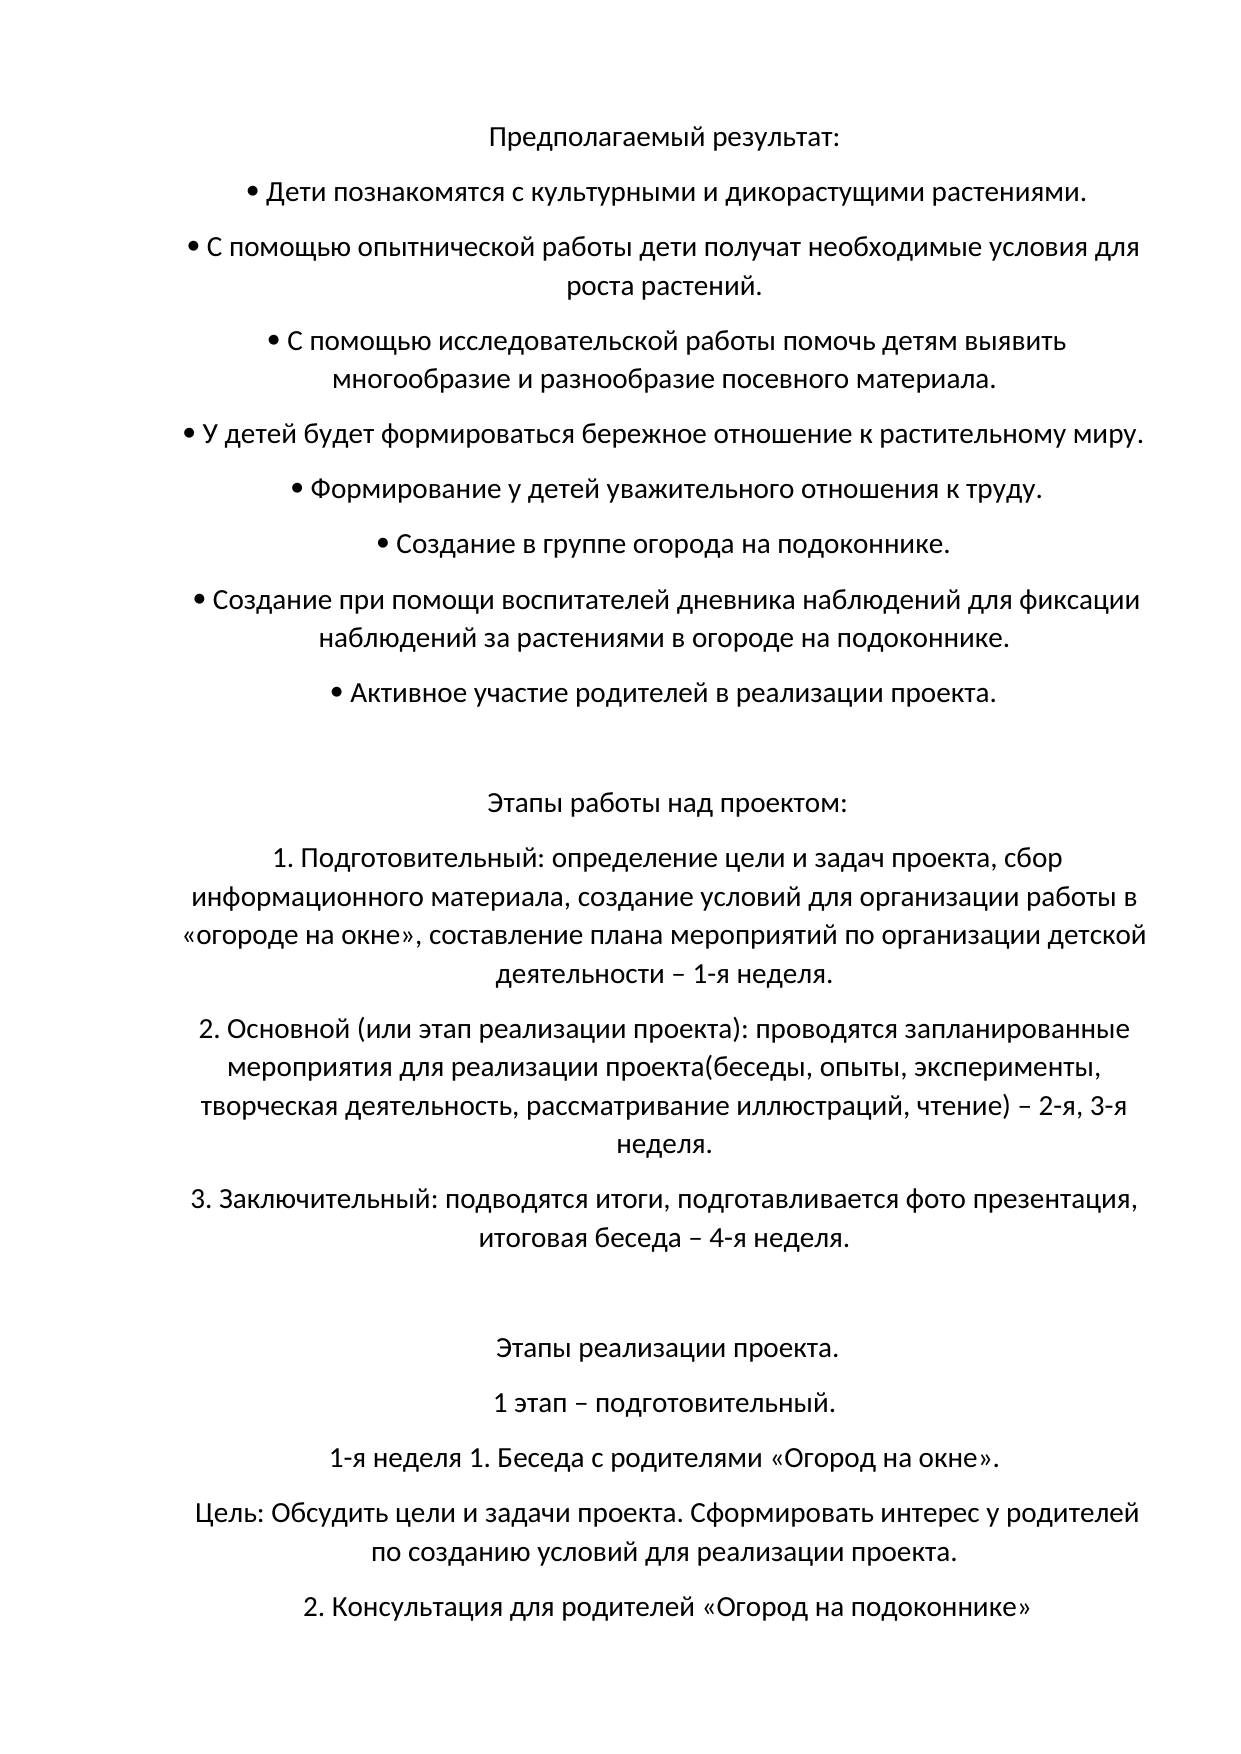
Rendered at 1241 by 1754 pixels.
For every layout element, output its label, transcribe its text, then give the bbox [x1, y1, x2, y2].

text 3. Заключительный: подводятся итоги, подготавливается фото презентация, итоговая беседа – 4-я неделя. [177, 1180, 1152, 1254]
text 1 этап – подготовительный. [177, 1384, 1152, 1420]
text 1-я неделя 1. Беседа с родителями «Огород на окне». [177, 1439, 1152, 1475]
text 1. Подготовительный: определение цели и задач проекта, сбор информационного материала, создание условий для организации работы в «огороде на окне», составление плана мероприятий по организации детской деятельности – 1-я неделя. [177, 839, 1152, 991]
text С помощью исследовательской работы помочь детям выявить многообразие и разнообразие посевного материала. [177, 322, 1152, 396]
text Создание в группе огорода на подоконнике. [177, 526, 1152, 561]
text Дети познакомятся с культурными и дикорастущими растениями. [177, 173, 1152, 209]
text Предполагаемый результат: [177, 118, 1152, 154]
text 2. Консультация для родителей «Огород на подоконнике» [177, 1588, 1152, 1623]
text Этапы реализации проекта. [177, 1329, 1152, 1365]
text 2. Основной (или этап реализации проекта): проводятся запланированные мероприятия для реализации проекта(беседы, опыты, эксперименты, творческая деятельность, рассматривание иллюстраций, чтение) – 2-я, 3-я неделя. [177, 1010, 1152, 1161]
text Активное участие родителей в реализации проекта. [177, 674, 1152, 710]
text С помощью опытнической работы дети получат необходимые условия для роста растений. [177, 228, 1152, 302]
text Этапы работы над проектом: [177, 784, 1152, 820]
text У детей будет формироваться бережное отношение к растительному миру. [177, 415, 1152, 451]
text Создание при помощи воспитателей дневника наблюдений для фиксации наблюдений за растениями в огороде на подоконнике. [177, 581, 1152, 655]
text Формирование у детей уважительного отношения к труду. [177, 471, 1152, 506]
text Цель: Обсудить цели и задачи проекта. Сформировать интерес у родителей по созданию условий для реализации проекта. [177, 1494, 1152, 1568]
